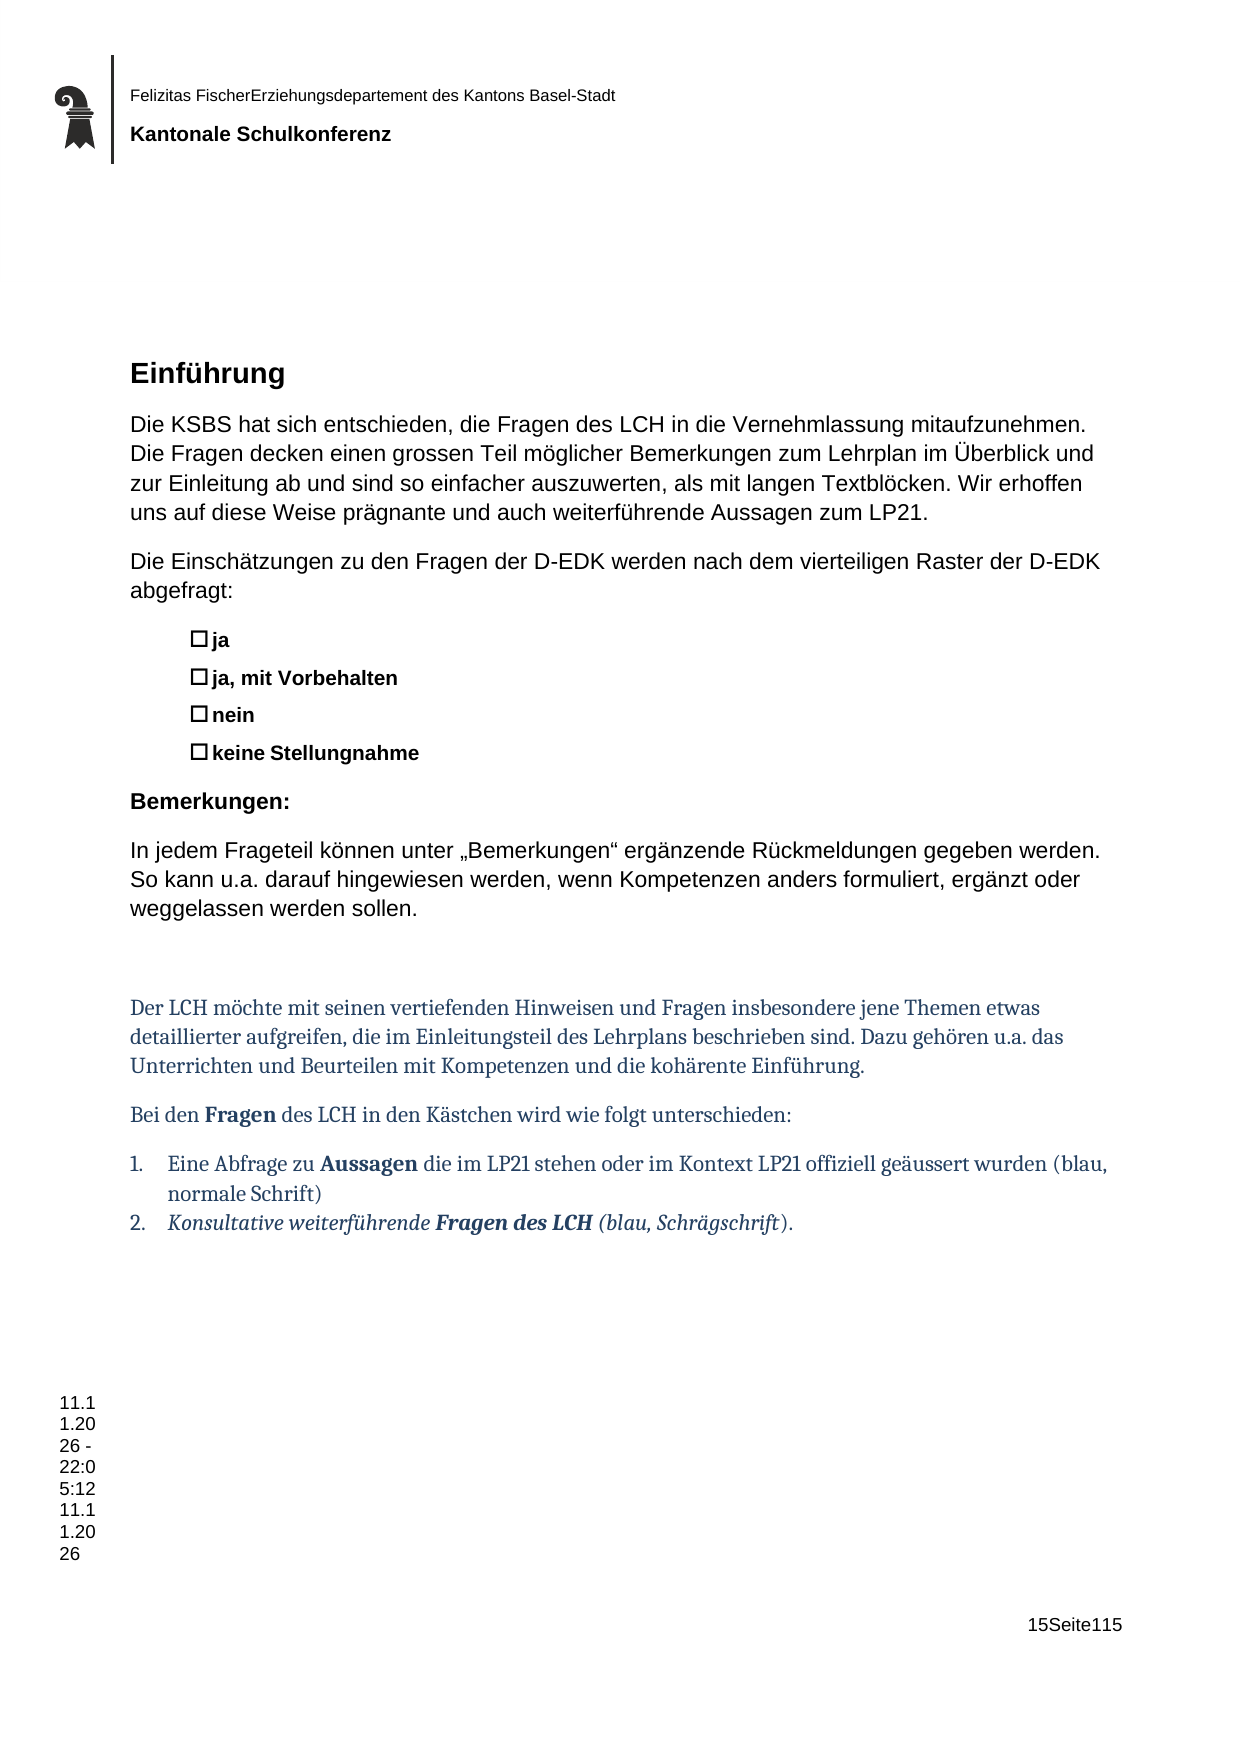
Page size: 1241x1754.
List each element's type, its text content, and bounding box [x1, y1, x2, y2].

text Bemerkungen: [130, 786, 1122, 815]
list Konsultative weiterführende Fragen des LCH (blau, Schrägschrift). [130, 1207, 1122, 1236]
text In jedem Frageteil können unter „Bemerkungen“ ergänzende Rückmeldungen gegeben werden. So kann u.a. darauf hingewiesen werden, wenn Kompetenzen anders formuliert, ergänzt oder weggelassen werden sollen. [130, 835, 1122, 923]
text Die KSBS hat sich entschieden, die Fragen des LCH in die Vernehmlassung mitaufzunehmen. Die Fragen decken einen grossen Teil möglicher Bemerkungen zum Lehrplan im Überblick und zur Einleitung ab und sind so einfacher auszuwerten, als mit langen Textblöcken. Wir erhoffen uns auf diese Weise prägnante und auch weiterführende Aussagen zum LP21. [130, 409, 1122, 526]
text Die Einschätzungen zu den Fragen der D-EDK werden nach dem vierteiligen Raster der D-EDK abgefragt: [130, 546, 1122, 604]
text Bei den Fragen des LCH in den Kästchen wird wie folgt unterschieden: [130, 1099, 1122, 1128]
text nein [189, 699, 1122, 728]
text Der LCH möchte mit seinen vertiefenden Hinweisen und Fragen insbesondere jene Themen etwas detaillierter aufgreifen, die im Einleitungsteil des Lehrplans beschrieben sind. Dazu gehören u.a. das Unterrichten und Beurteilen mit Kompetenzen und die kohärente Einführung. [130, 992, 1122, 1079]
text Einführung [130, 356, 1122, 389]
list Eine Abfrage zu Aussagen die im LP21 stehen oder im Kontext LP21 offiziell geäussert wurden (blau, normale Schrift) [130, 1148, 1122, 1207]
text ja, mit Vorbehalten [189, 662, 1122, 691]
text ja [189, 624, 1122, 653]
text keine Stellungnahme [189, 737, 1122, 766]
